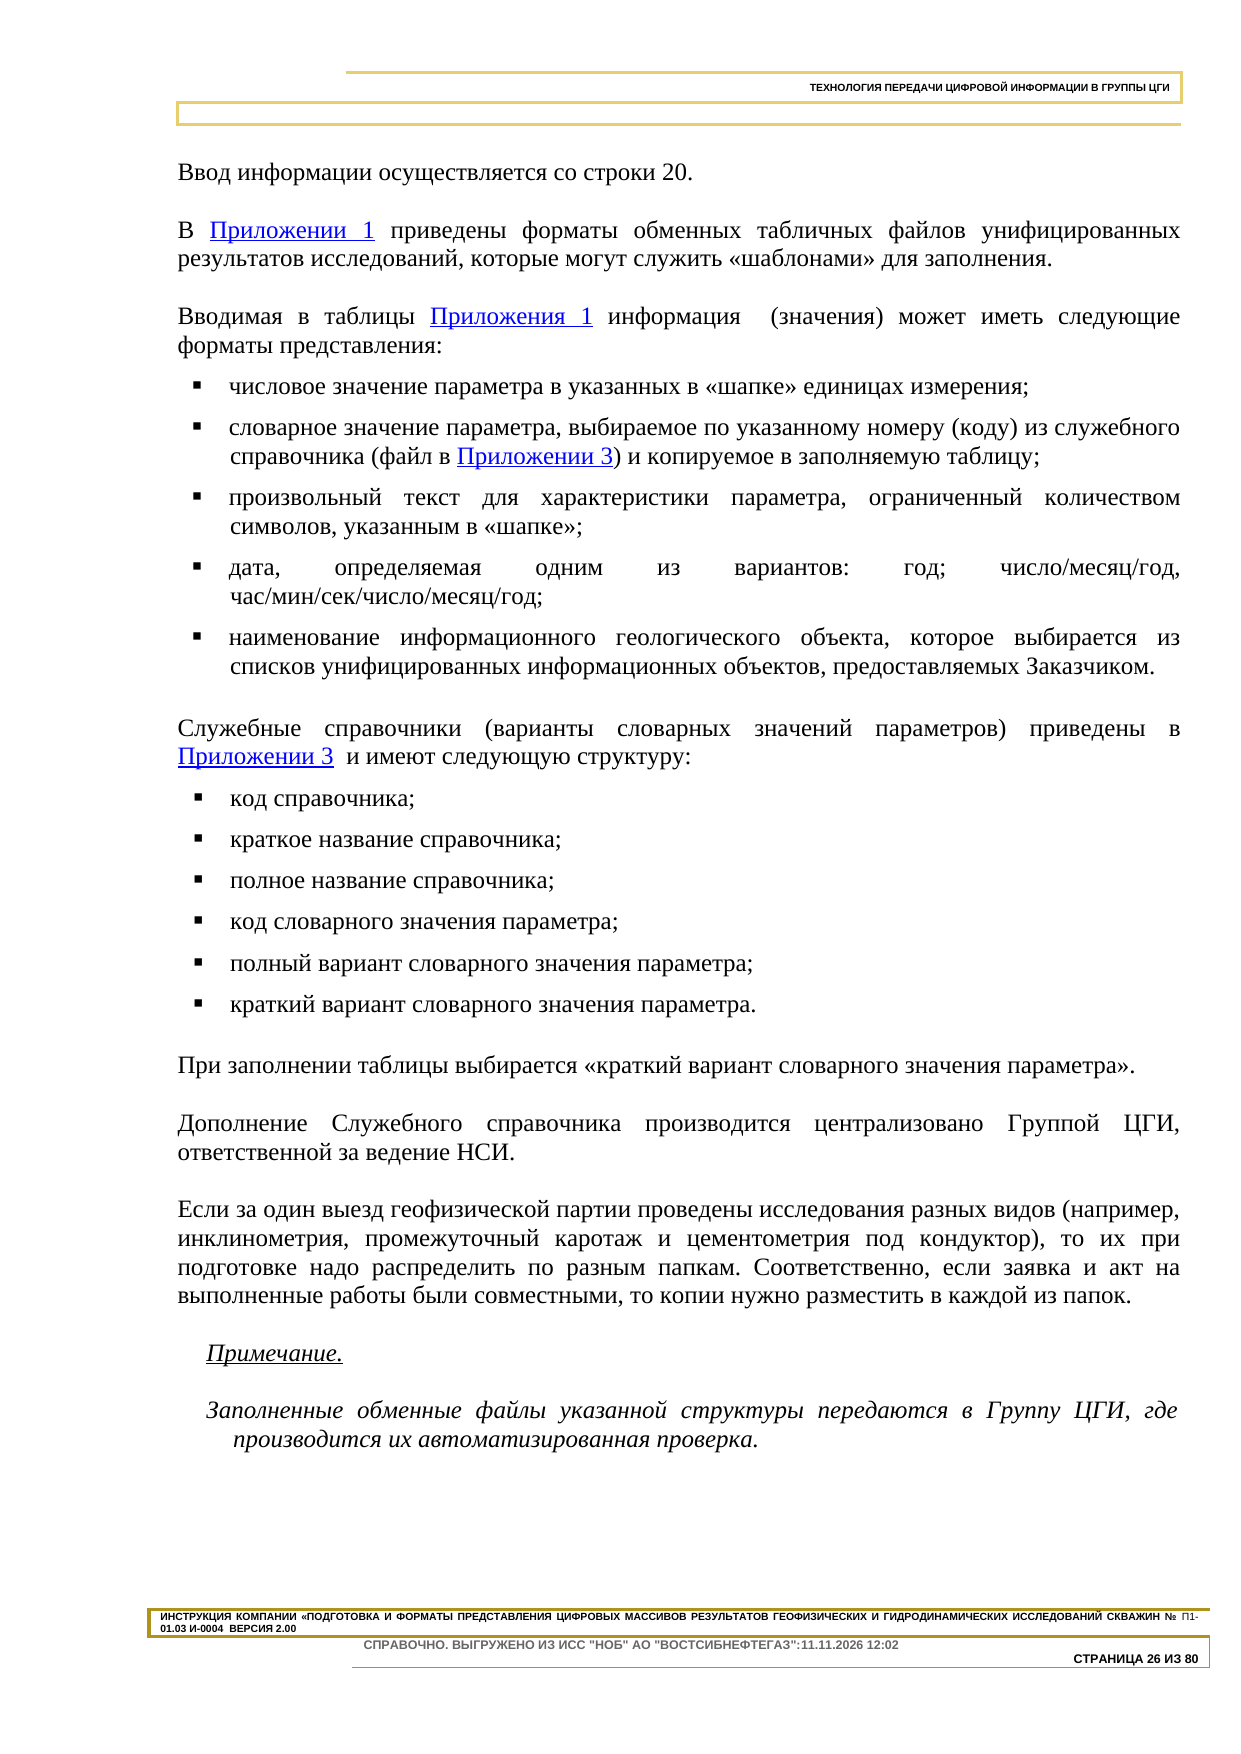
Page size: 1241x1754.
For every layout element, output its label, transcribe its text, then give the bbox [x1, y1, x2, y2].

list наименование информационного геологического объекта, которое выбирается из списков унифицированных информационных объектов, предоставляемых Заказчиком. [191, 622, 1181, 680]
text Служебные справочники (варианты словарных значений параметров) приведены в Приложении 3 и имеют следующую структуру: [177, 713, 1181, 770]
text При заполнении таблицы выбирается «краткий вариант словарного значения параметра». [177, 1051, 1181, 1079]
list код справочника; [192, 783, 1181, 811]
text Вводимая в таблицы Приложения 1 информация (значения) может иметь следующие форматы представления: [177, 301, 1181, 358]
list полное название справочника; [192, 865, 1181, 894]
text Заполненные обменные файлы указанной структуры передаются в Группу ЦГИ, где производится их автоматизированная проверка. [206, 1396, 1181, 1453]
list произвольный текст для характеристики параметра, ограниченный количеством символов, указанным в «шапке»; [191, 482, 1181, 540]
text Дополнение Служебного справочника производится централизовано Группой ЦГИ, ответственной за ведение НСИ. [177, 1108, 1181, 1166]
text Примечание. [206, 1338, 1181, 1367]
list словарное значение параметра, выбираемое по указанному номеру (коду) из служебного справочника (файл в Приложении 3) и копируемое в заполняемую таблицу; [191, 412, 1181, 470]
list числовое значение параметра в указанных в «шапке» единицах измерения; [191, 371, 1181, 400]
text В Приложении 1 приведены форматы обменных табличных файлов унифицированных результатов исследований, которые могут служить «шаблонами» для заполнения. [177, 215, 1181, 272]
text Если за один выезд геофизической партии проведены исследования разных видов (например, инклинометрия, промежуточный каротаж и цементометрия под кондуктор), то их при подготовке надо распределить по разным папкам. Соответственно, если заявка и акт на выполненные работы были совместными, то копии нужно разместить в каждой из папок. [177, 1194, 1181, 1309]
list полный вариант словарного значения параметра; [192, 948, 1181, 976]
list краткое название справочника; [192, 824, 1181, 853]
text Ввод информации осуществляется со строки 20. [177, 157, 1181, 186]
list краткий вариант словарного значения параметра. [192, 989, 1181, 1018]
list дата, определяемая одним из вариантов: год; число/месяц/год, час/мин/сек/число/месяц/год; [191, 552, 1181, 610]
list код словарного значения параметра; [192, 906, 1181, 935]
